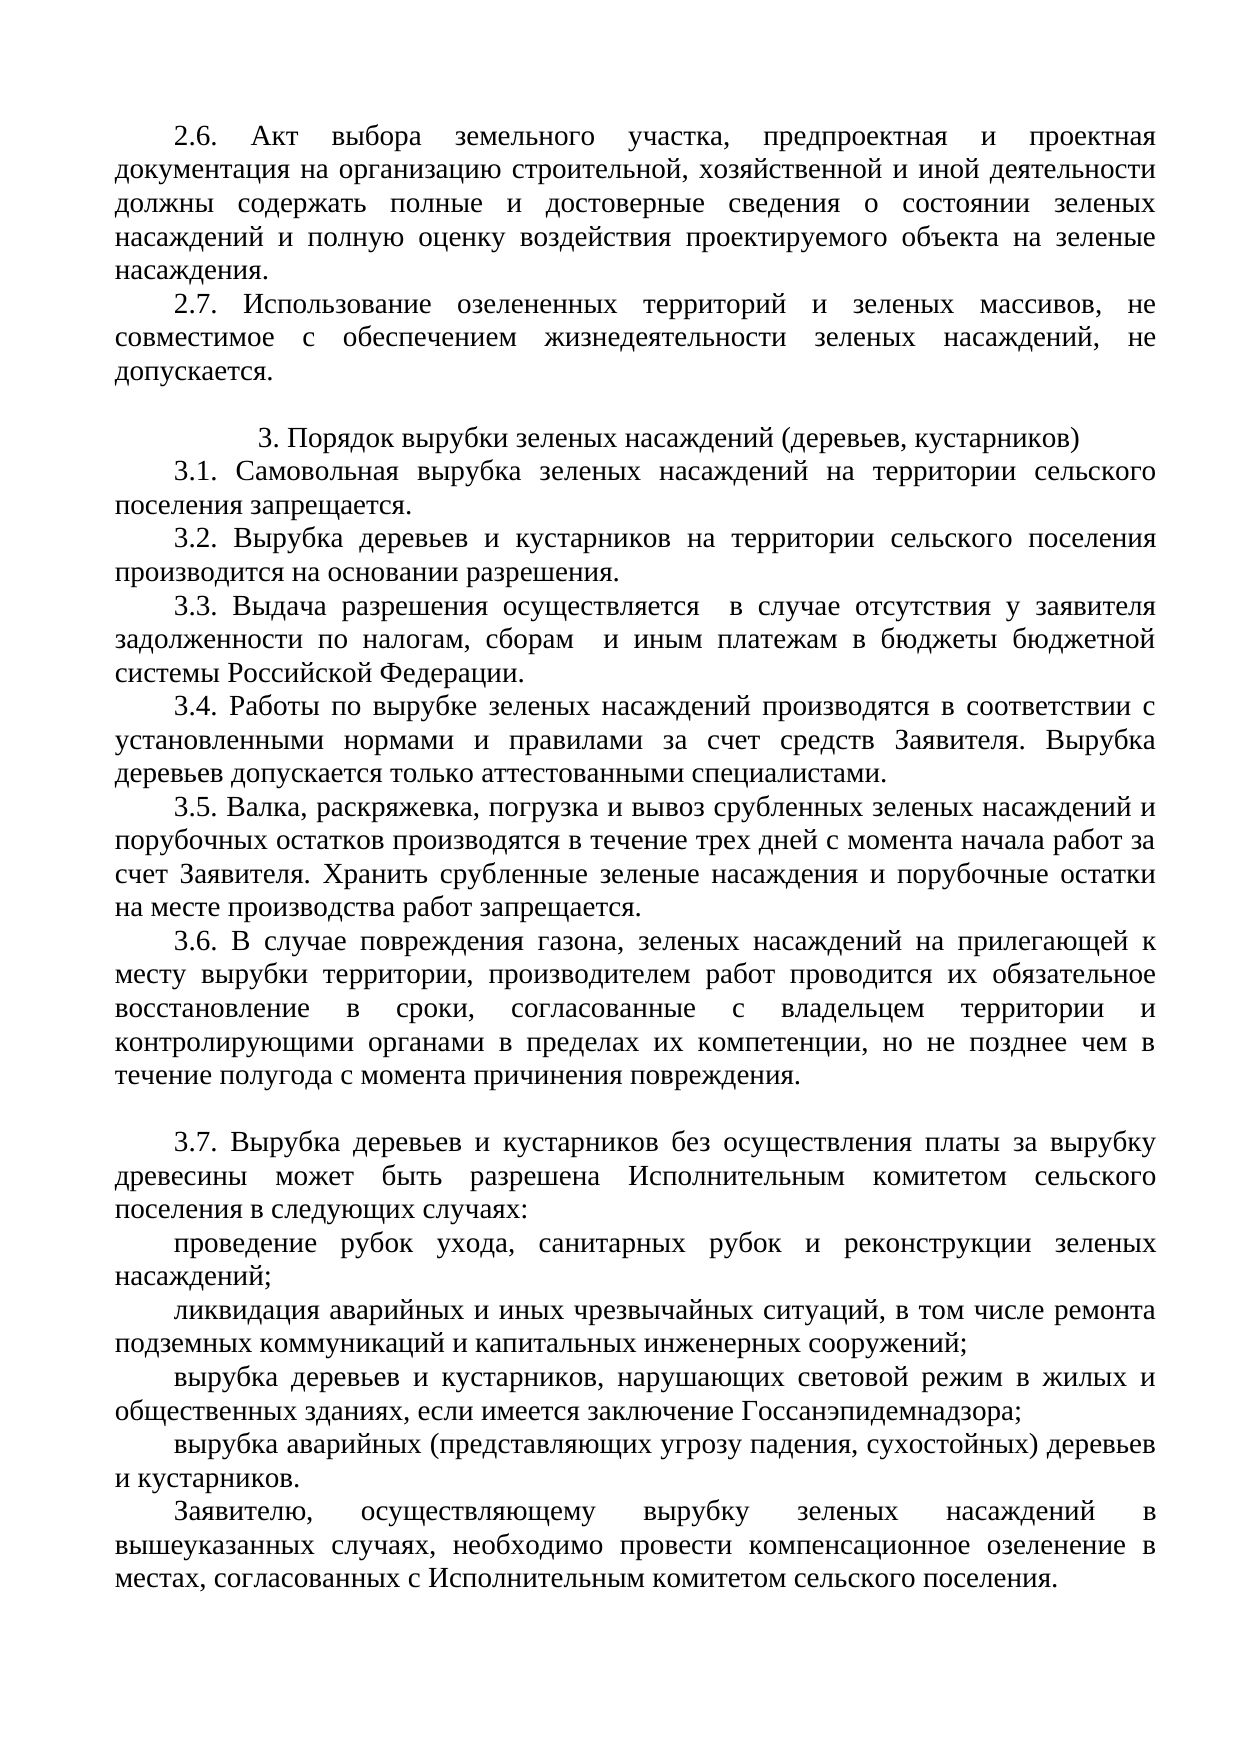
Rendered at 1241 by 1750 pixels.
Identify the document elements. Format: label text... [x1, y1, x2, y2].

text вырубка деревьев и кустарников, нарушающих световой режим в жилых и общественных зданиях, если имеется заключение Госсанэпидемнадзора; [114, 1359, 1157, 1426]
text 3.1. Самовольная вырубка зеленых насаждений на территории сельского поселения запрещается. [114, 453, 1157, 521]
text 3.7. Вырубка деревьев и кустарников без осуществления платы за вырубку древесины может быть разрешена Исполнительным комитетом сельского поселения в следующих случаях: [114, 1124, 1157, 1225]
text 3.4. Работы по вырубке зеленых насаждений производятся в соответствии с установленными нормами и правилами за счет средств Заявителя. Вырубка деревьев допускается только аттестованными специалистами. [114, 688, 1157, 789]
text 2.7. Использование озелененных территорий и зеленых массивов, не совместимое с обеспечением жизнедеятельности зеленых насаждений, не допускается. [114, 286, 1157, 386]
text вырубка аварийных (представляющих угрозу падения, сухостойных) деревьев и кустарников. [114, 1426, 1157, 1493]
text 2.6. Акт выбора земельного участка, предпроектная и проектная документация на организацию строительной, хозяйственной и иной деятельности должны содержать полные и достоверные сведения о состоянии зеленых насаждений и полную оценку воздействия проектируемого объекта на зеленые насаждения. [114, 118, 1157, 286]
text ликвидация аварийных и иных чрезвычайных ситуаций, в том числе ремонта подземных коммуникаций и капитальных инженерных сооружений; [114, 1292, 1157, 1359]
text 3.3. Выдача разрешения осуществляется в случае отсутствия у заявителя задолженности по налогам, сборам и иным платежам в бюджеты бюджетной системы Российской Федерации. [114, 588, 1157, 688]
text 3. Порядок вырубки зеленых насаждений (деревьев, кустарников) [114, 420, 1157, 453]
text 3.5. Валка, раскряжевка, погрузка и вывоз срубленных зеленых насаждений и порубочных остатков производятся в течение трех дней с момента начала работ за счет Заявителя. Хранить срубленные зеленые насаждения и порубочные остатки на месте производства работ запрещается. [114, 789, 1157, 923]
text проведение рубок ухода, санитарных рубок и реконструкции зеленых насаждений; [114, 1225, 1157, 1292]
text Заявителю, осуществляющему вырубку зеленых насаждений в вышеуказанных случаях, необходимо провести компенсационное озеленение в местах, согласованных с Исполнительным комитетом сельского поселения. [114, 1493, 1157, 1594]
text 3.6. В случае повреждения газона, зеленых насаждений на прилегающей к месту вырубки территории, производителем работ проводится их обязательное восстановление в сроки, согласованные с владельцем территории и контролирующими органами в пределах их компетенции, но не позднее чем в течение полугода с момента причинения повреждения. [114, 923, 1157, 1091]
text 3.2. Вырубка деревьев и кустарников на территории сельского поселения производится на основании разрешения. [114, 521, 1157, 588]
